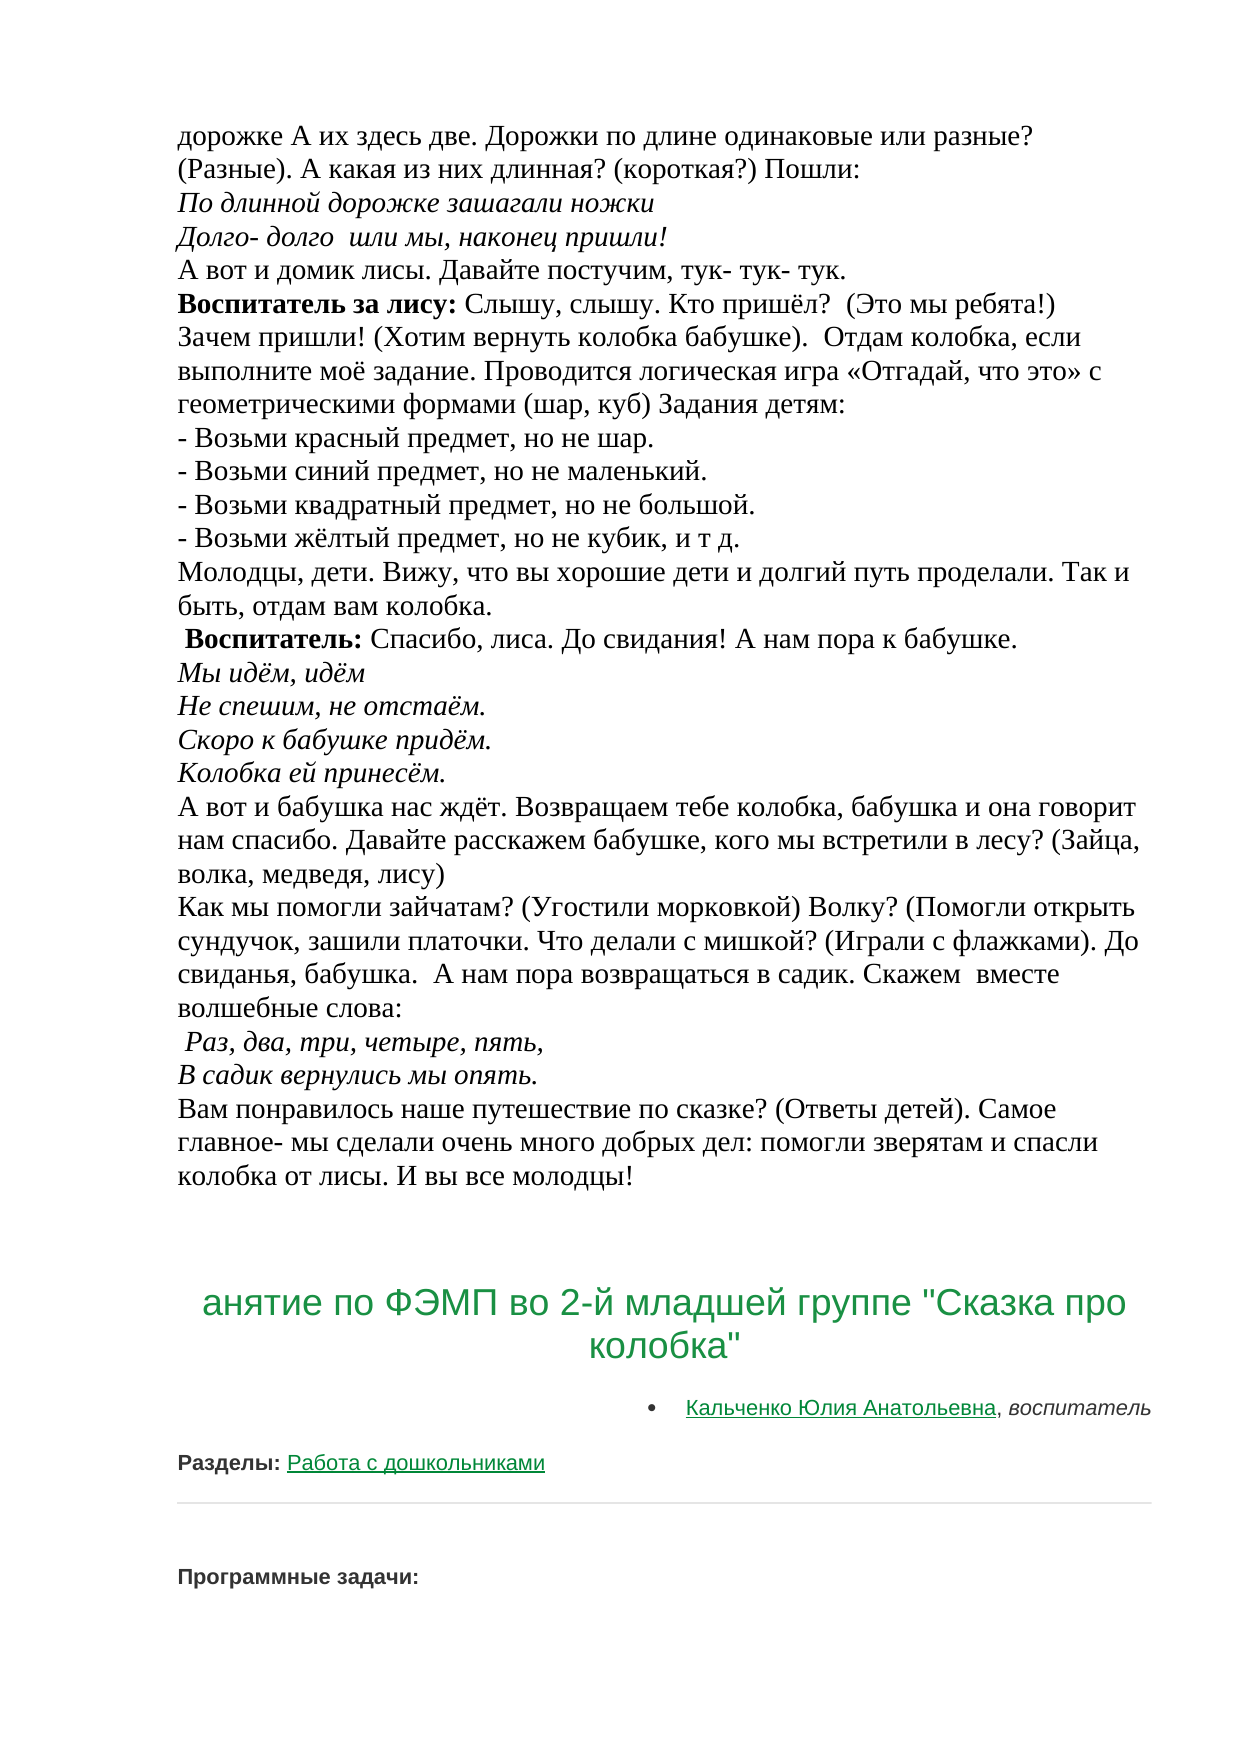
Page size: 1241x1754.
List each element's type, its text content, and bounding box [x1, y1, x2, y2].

text Зачем пришли! (Хотим вернуть колобка бабушке). Отдам колобка, если выполните моё задание. Проводится логическая игра «Отгадай, что это» с геометрическими формами (шар, куб) Задания детям: [177, 319, 1152, 420]
text Разделы: Работа с дошкольниками [177, 1449, 1152, 1475]
text Долго- долго шли мы, наконец пришли! [177, 219, 1152, 252]
text Молодцы, дети. Вижу, что вы хорошие дети и долгий путь проделали. Так и быть, отдам вам колобка. [177, 554, 1152, 621]
text - Возьми синий предмет, но не маленький. [177, 453, 1152, 487]
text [177, 118, 1152, 185]
text Скоро к бабушке придём. [177, 722, 1152, 755]
text По длинной дорожке зашагали ножки [177, 185, 1152, 219]
text В садик вернулись мы опять. [177, 1057, 1152, 1091]
text Воспитатель: Спасибо, лиса. До свидания! А нам пора к бабушке. [177, 621, 1152, 655]
text Программные задачи: [177, 1563, 1152, 1589]
text А вот и домик лисы. Давайте постучим, тук- тук- тук. [177, 252, 1152, 286]
text Как мы помогли зайчатам? (Угостили морковкой) Волку? (Помогли открыть сундучок, зашили платочки. Что делали с мишкой? (Играли с флажками). До свиданья, бабушка. А нам пора возвращаться в садик. Скажем вместе волшебные слова: [177, 889, 1152, 1024]
text - Возьми квадратный предмет, но не большой. [177, 487, 1152, 521]
text Мы идём, идём [177, 655, 1152, 688]
text - Возьми жёлтый предмет, но не кубик, и т д. [177, 521, 1152, 554]
text Колобка ей принесём. [177, 755, 1152, 789]
text Раз, два, три, четыре, пять, [177, 1024, 1152, 1057]
text - Возьми красный предмет, но не шар. [177, 420, 1152, 453]
list Кальченко Юлия Анатольевна, воспитатель [408, 1395, 1152, 1420]
subtitle анятие по ФЭМП во 2-й младшей группе "Сказка про колобка" [177, 1280, 1152, 1366]
text Воспитатель за лису: Слышу, слышу. Кто пришёл? (Это мы ребята!) [177, 286, 1152, 319]
text Вам понравилось наше путешествие по сказке? (Ответы детей). Самое главное- мы сделали очень много добрых дел: помогли зверятам и спасли колобка от лисы. И вы все молодцы! [177, 1091, 1152, 1191]
text А вот и бабушка нас ждёт. Возвращаем тебе колобка, бабушка и она говорит нам спасибо. Давайте расскажем бабушке, кого мы встретили в лесу? (Зайца, волка, медведя, лису) [177, 789, 1152, 889]
text Не спешим, не отстаём. [177, 688, 1152, 722]
